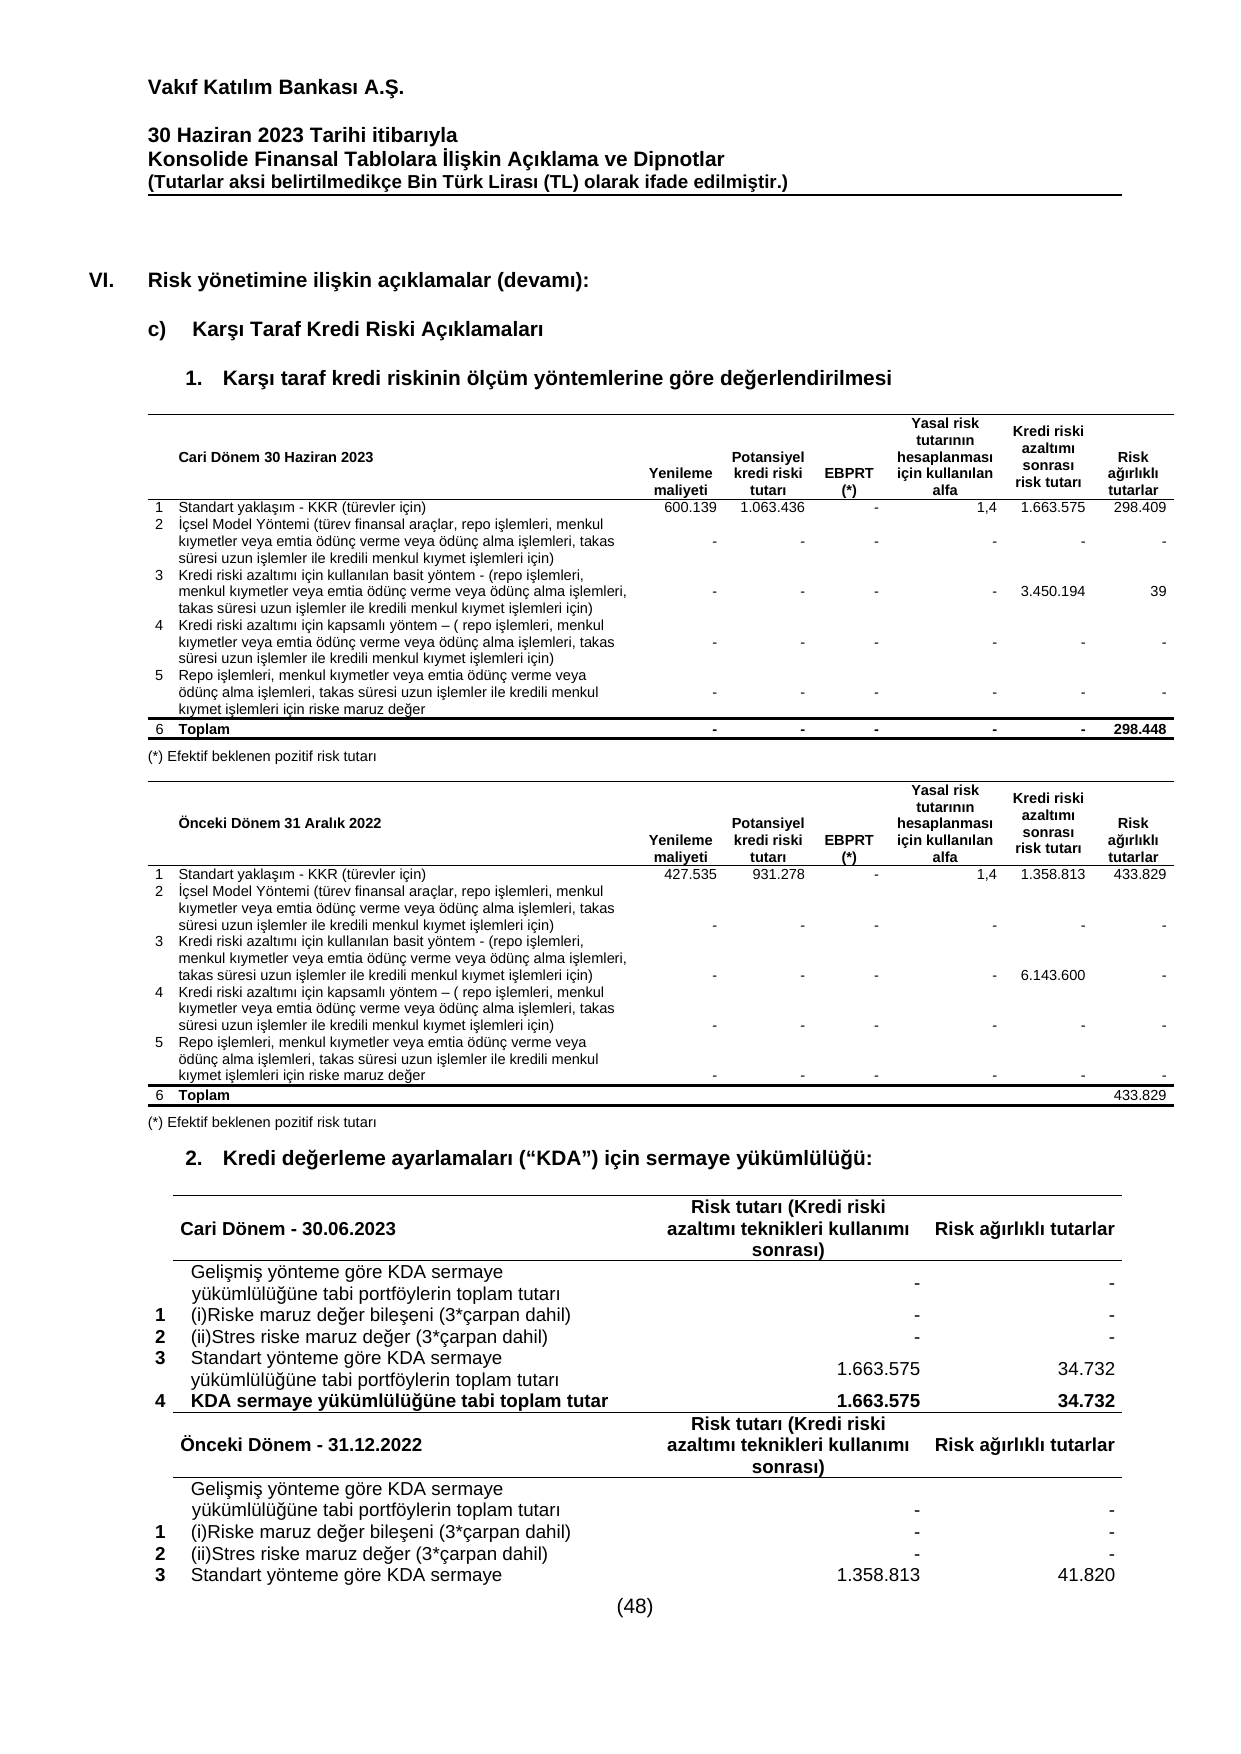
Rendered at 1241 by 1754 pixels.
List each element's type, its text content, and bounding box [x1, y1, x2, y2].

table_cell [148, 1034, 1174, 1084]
text VI. Risk yönetimine ilişkin açıklamalar (devamı): [89, 267, 1122, 291]
list Kredi değerleme ayarlamaları (“KDA”) için sermaye yükümlülüğü: [185, 1145, 1122, 1170]
text (*) Efektif beklenen pozitif risk tutarı [148, 1114, 1122, 1131]
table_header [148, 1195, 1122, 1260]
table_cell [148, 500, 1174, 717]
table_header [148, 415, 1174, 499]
list Karşı Taraf Kredi Riski Açıklamaları [148, 316, 1122, 341]
text (*) Efektif beklenen pozitif risk tutarı [148, 747, 1122, 764]
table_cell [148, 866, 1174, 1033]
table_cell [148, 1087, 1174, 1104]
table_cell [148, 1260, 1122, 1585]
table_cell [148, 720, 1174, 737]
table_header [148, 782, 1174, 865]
list Karşı taraf kredi riskinin ölçüm yöntemlerine göre değerlendirilmesi [185, 365, 1122, 390]
